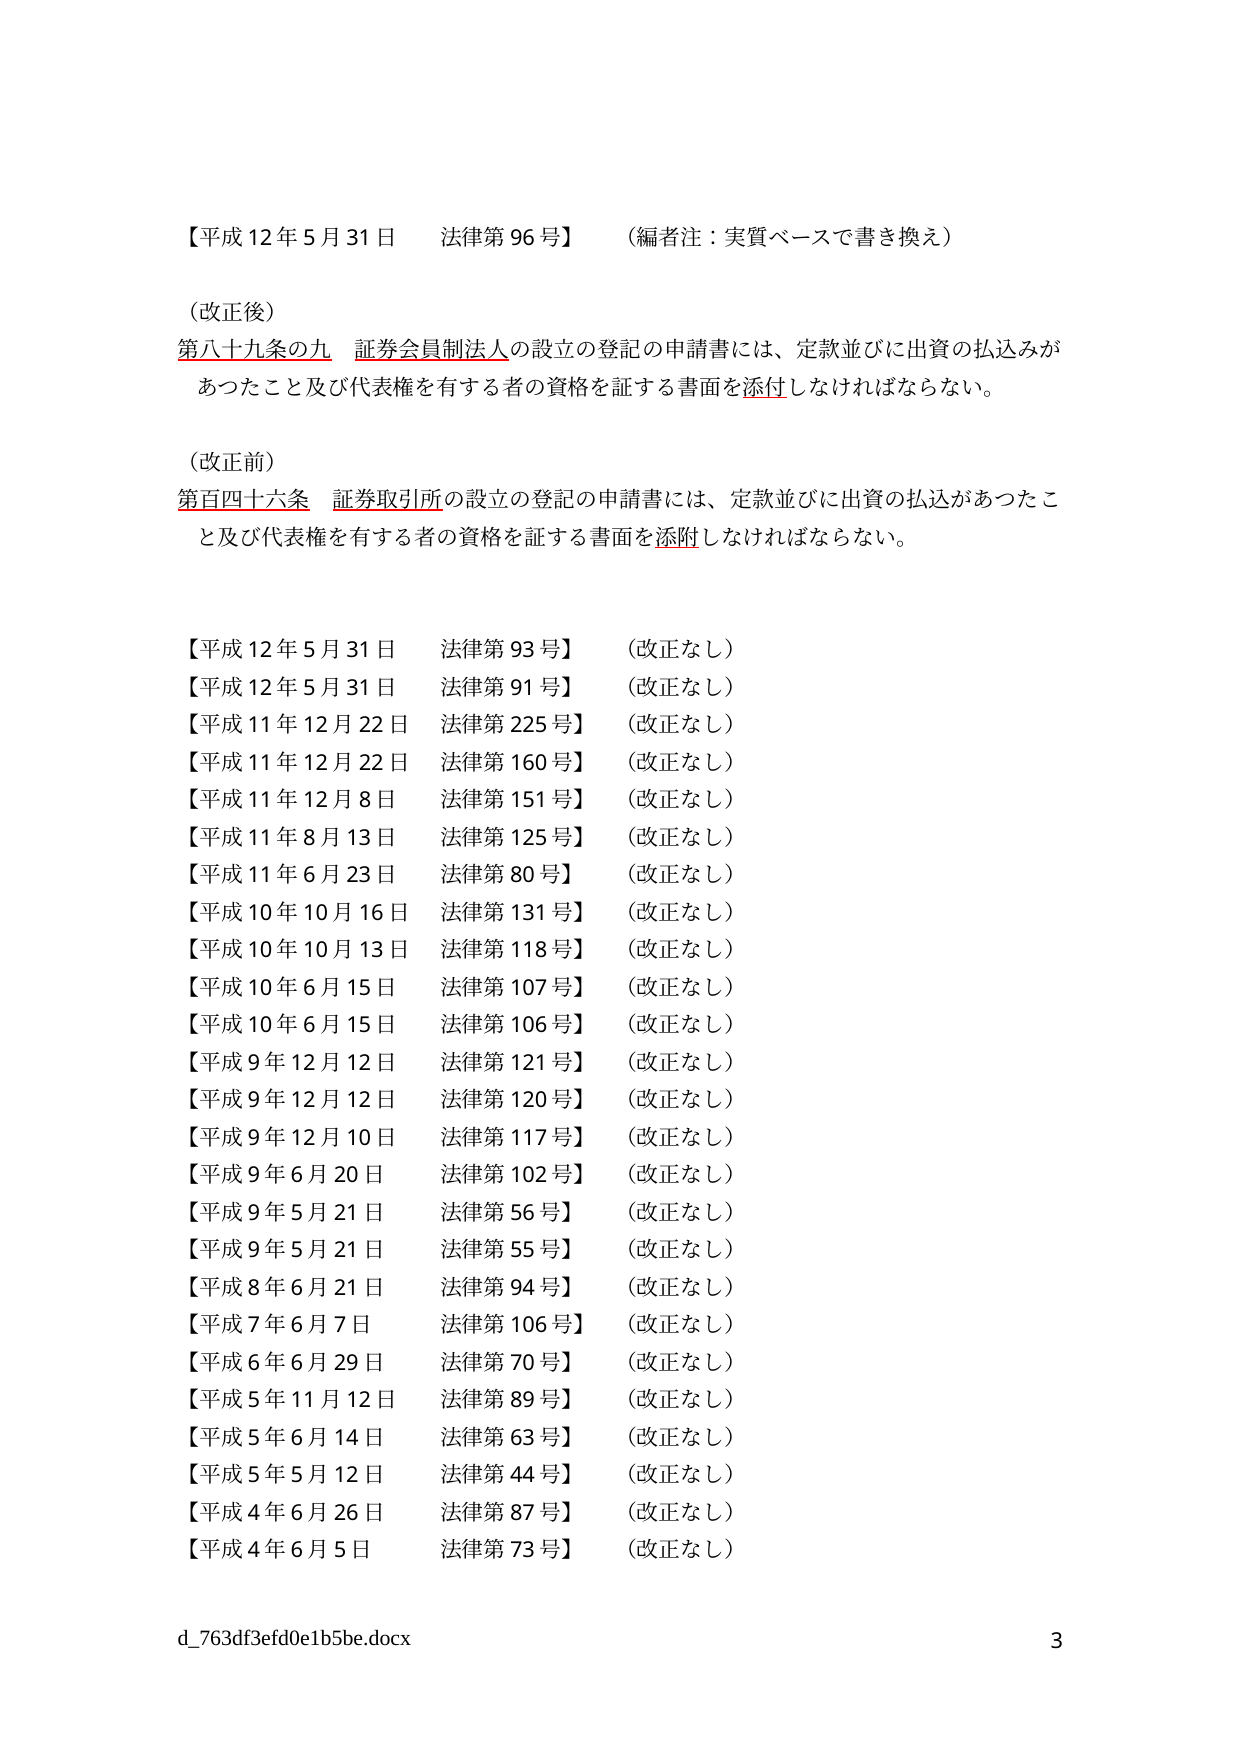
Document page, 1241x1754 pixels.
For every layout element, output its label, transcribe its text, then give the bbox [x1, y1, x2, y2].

text 【平成5年6月14日 法律第63号】 （改正なし） [177, 1417, 1063, 1454]
text （改正後） [177, 292, 1063, 329]
text 【平成11年12月8日 法律第151号】 （改正なし） [177, 779, 1063, 817]
text 【平成12年5月31日 法律第91号】 （改正なし） [177, 667, 1063, 704]
text 第八十九条の九 証券会員制法人の設立の登記の申請書には、定款並びに出資の払込みがあつたこと及び代表権を有する者の資格を証する書面を添付しなければならない。 [177, 329, 1063, 404]
text 【平成11年12月22日 法律第225号】 （改正なし） [177, 704, 1063, 742]
text 【平成11年12月22日 法律第160号】 （改正なし） [177, 742, 1063, 779]
text 【平成5年5月12日 法律第44号】 （改正なし） [177, 1454, 1063, 1492]
text 【平成7年6月7日 法律第106号】 （改正なし） [177, 1304, 1063, 1342]
text 【平成12年5月31日 法律第96号】 （編者注：実質ベースで書き換え） [177, 217, 1063, 254]
text 【平成8年6月21日 法律第94号】 （改正なし） [177, 1267, 1063, 1304]
text 第百四十六条 証券取引所の設立の登記の申請書には、定款並びに出資の払込があつたこと及び代表権を有する者の資格を証する書面を添附しなければならない。 [177, 479, 1063, 554]
text 【平成12年5月31日 法律第93号】 （改正なし） [177, 629, 1063, 667]
text 【平成6年6月29日 法律第70号】 （改正なし） [177, 1342, 1063, 1379]
text 【平成10年6月15日 法律第106号】 （改正なし） [177, 1004, 1063, 1042]
text 【平成10年10月13日 法律第118号】 （改正なし） [177, 929, 1063, 967]
text 【平成10年10月16日 法律第131号】 （改正なし） [177, 892, 1063, 929]
text 【平成4年6月5日 法律第73号】 （改正なし） [177, 1529, 1063, 1567]
text 【平成9年12月10日 法律第117号】 （改正なし） [177, 1117, 1063, 1154]
text 【平成4年6月26日 法律第87号】 （改正なし） [177, 1492, 1063, 1529]
text 【平成11年6月23日 法律第80号】 （改正なし） [177, 854, 1063, 892]
text （改正前） [177, 442, 1063, 479]
text 【平成9年5月21日 法律第56号】 （改正なし） [177, 1192, 1063, 1229]
text 【平成9年5月21日 法律第55号】 （改正なし） [177, 1229, 1063, 1267]
text 【平成9年12月12日 法律第120号】 （改正なし） [177, 1079, 1063, 1117]
text 【平成9年6月20日 法律第102号】 （改正なし） [177, 1154, 1063, 1192]
text 【平成11年8月13日 法律第125号】 （改正なし） [177, 817, 1063, 854]
text 【平成5年11月12日 法律第89号】 （改正なし） [177, 1379, 1063, 1417]
text 【平成10年6月15日 法律第107号】 （改正なし） [177, 967, 1063, 1004]
text 【平成9年12月12日 法律第121号】 （改正なし） [177, 1042, 1063, 1079]
